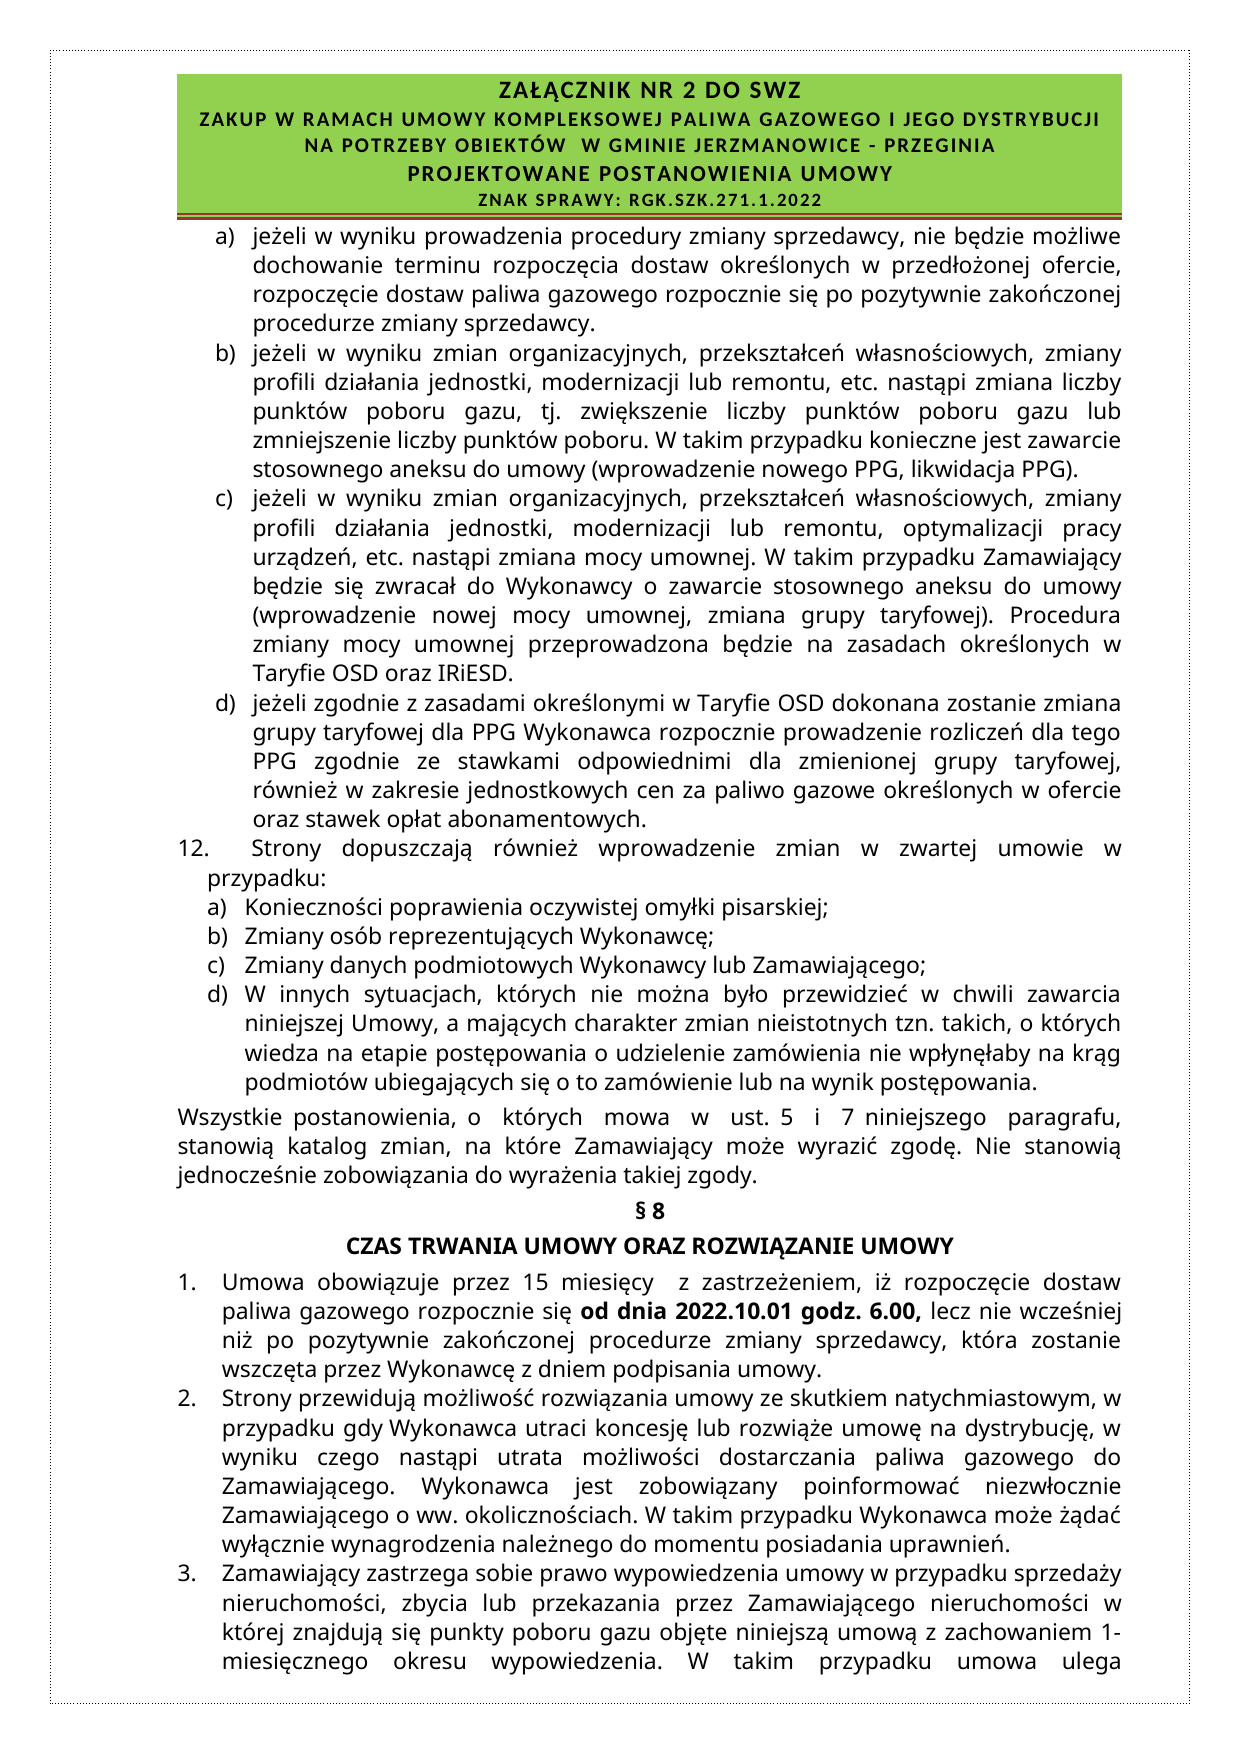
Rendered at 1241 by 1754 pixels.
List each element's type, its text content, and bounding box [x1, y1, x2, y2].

text CZAS TRWANIA UMOWY ORAZ ROZWIĄZANIE UMOWY [177, 1231, 1122, 1261]
list Zmiany osób reprezentujących Wykonawcę; [207, 921, 1122, 950]
list Strony dopuszczają również wprowadzenie zmian w zwartej umowie w przypadku: [177, 833, 1122, 892]
text Wszystkie postanowienia, o których mowa w ust. 5 i 7 niniejszego paragrafu, stanowią katalog zmian, na które Zamawiający może wyrazić zgodę. Nie stanowią jednocześnie zobowiązania do wyrażenia takiej zgody. [177, 1102, 1122, 1190]
list jeżeli w wyniku zmian organizacyjnych, przekształceń własnościowych, zmiany profili działania jednostki, modernizacji lub remontu, optymalizacji pracy urządzeń, etc. nastąpi zmiana mocy umownej. W takim przypadku Zamawiający będzie się zwracał do Wykonawcy o zawarcie stosownego aneksu do umowy (wprowadzenie nowej mocy umownej, zmiana grupy taryfowej). Procedura zmiany mocy umownej przeprowadzona będzie na zasadach określonych w Taryfie OSD oraz IRiESD. [215, 483, 1122, 688]
list jeżeli w wyniku zmian organizacyjnych, przekształceń własnościowych, zmiany profili działania jednostki, modernizacji lub remontu, etc. nastąpi zmiana liczby punktów poboru gazu, tj. zwiększenie liczby punktów poboru gazu lub zmniejszenie liczby punktów poboru. W takim przypadku konieczne jest zawarcie stosownego aneksu do umowy (wprowadzenie nowego PPG, likwidacja PPG). [215, 338, 1122, 483]
list jeżeli zgodnie z zasadami określonymi w Taryfie OSD dokonana zostanie zmiana grupy taryfowej dla PPG Wykonawca rozpocznie prowadzenie rozliczeń dla tego PPG zgodnie ze stawkami odpowiednimi dla zmienionej grupy taryfowej, również w zakresie jednostkowych cen za paliwo gazowe określonych w ofercie oraz stawek opłat abonamentowych. [215, 688, 1122, 833]
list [177, 1558, 1122, 1675]
text § 8 [177, 1196, 1122, 1225]
list jeżeli w wyniku prowadzenia procedury zmiany sprzedawcy, nie będzie możliwe dochowanie terminu rozpoczęcia dostaw określonych w przedłożonej ofercie, rozpoczęcie dostaw paliwa gazowego rozpocznie się po pozytywnie zakończonej procedurze zmiany sprzedawcy. [215, 221, 1122, 338]
list Strony przewidują możliwość rozwiązania umowy ze skutkiem natychmiastowym, w przypadku gdy Wykonawca utraci koncesję lub rozwiąże umowę na dystrybucję, w wyniku czego nastąpi utrata możliwości dostarczania paliwa gazowego do Zamawiającego. Wykonawca jest zobowiązany poinformować niezwłocznie Zamawiającego o ww. okolicznościach. W takim przypadku Wykonawca może żądać wyłącznie wynagrodzenia należnego do momentu posiadania uprawnień. [177, 1383, 1122, 1558]
list Umowa obowiązuje przez 15 miesięcy z zastrzeżeniem, iż rozpoczęcie dostaw paliwa gazowego rozpocznie się od dnia 2022.10.01 godz. 6.00, lecz nie wcześniej niż po pozytywnie zakończonej procedurze zmiany sprzedawcy, która zostanie wszczęta przez Wykonawcę z dniem podpisania umowy. [177, 1267, 1122, 1383]
list Konieczności poprawienia oczywistej omyłki pisarskiej; [207, 892, 1122, 921]
list Zmiany danych podmiotowych Wykonawcy lub Zamawiającego; [207, 950, 1122, 979]
list W innych sytuacjach, których nie można było przewidzieć w chwili zawarcia niniejszej Umowy, a mających charakter zmian nieistotnych tzn. takich, o których wiedza na etapie postępowania o udzielenie zamówienia nie wpłynęłaby na krąg podmiotów ubiegających się o to zamówienie lub na wynik postępowania. [207, 979, 1122, 1096]
